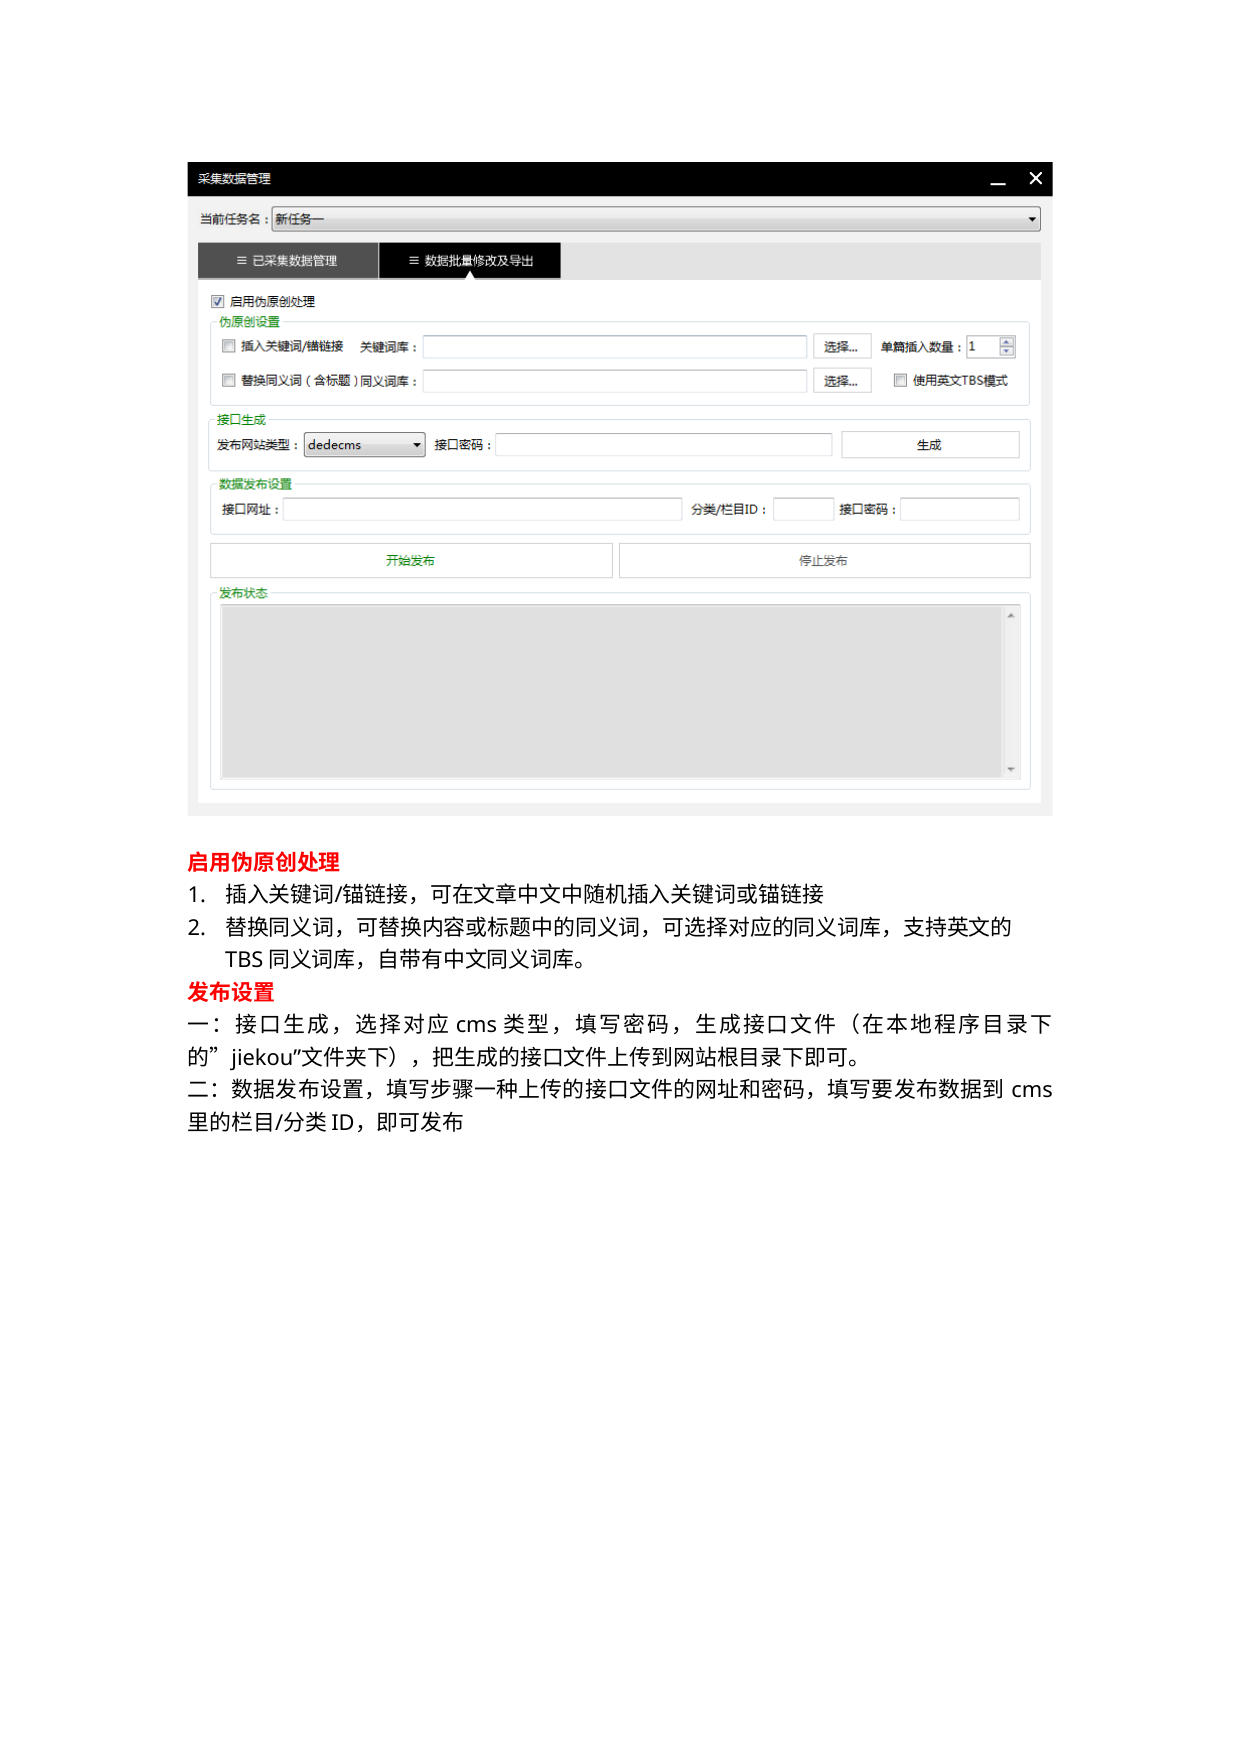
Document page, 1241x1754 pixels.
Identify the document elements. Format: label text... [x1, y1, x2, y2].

text 二：数据发布设置，填写步骤一种上传的接口文件的网址和密码，填写要发布数据到cms里的栏目/分类ID，即可发布 [187, 1072, 1053, 1137]
list 插入关键词/锚链接，可在文章中文中随机插入关键词或锚链接 [187, 877, 1053, 909]
text 发布设置 [187, 974, 1053, 1007]
list 替换同义词，可替换内容或标题中的同义词，可选择对应的同义词库，支持英文的TBS同义词库，自带有中文同义词库。 [187, 909, 1053, 974]
picture [187, 162, 1053, 816]
text 一：接口生成，选择对应cms类型，填写密码，生成接口文件（在本地程序目录下的”jiekou”文件夹下），把生成的接口文件上传到网站根目录下即可。 [187, 1007, 1053, 1072]
text 启用伪原创处理 [187, 844, 1053, 877]
